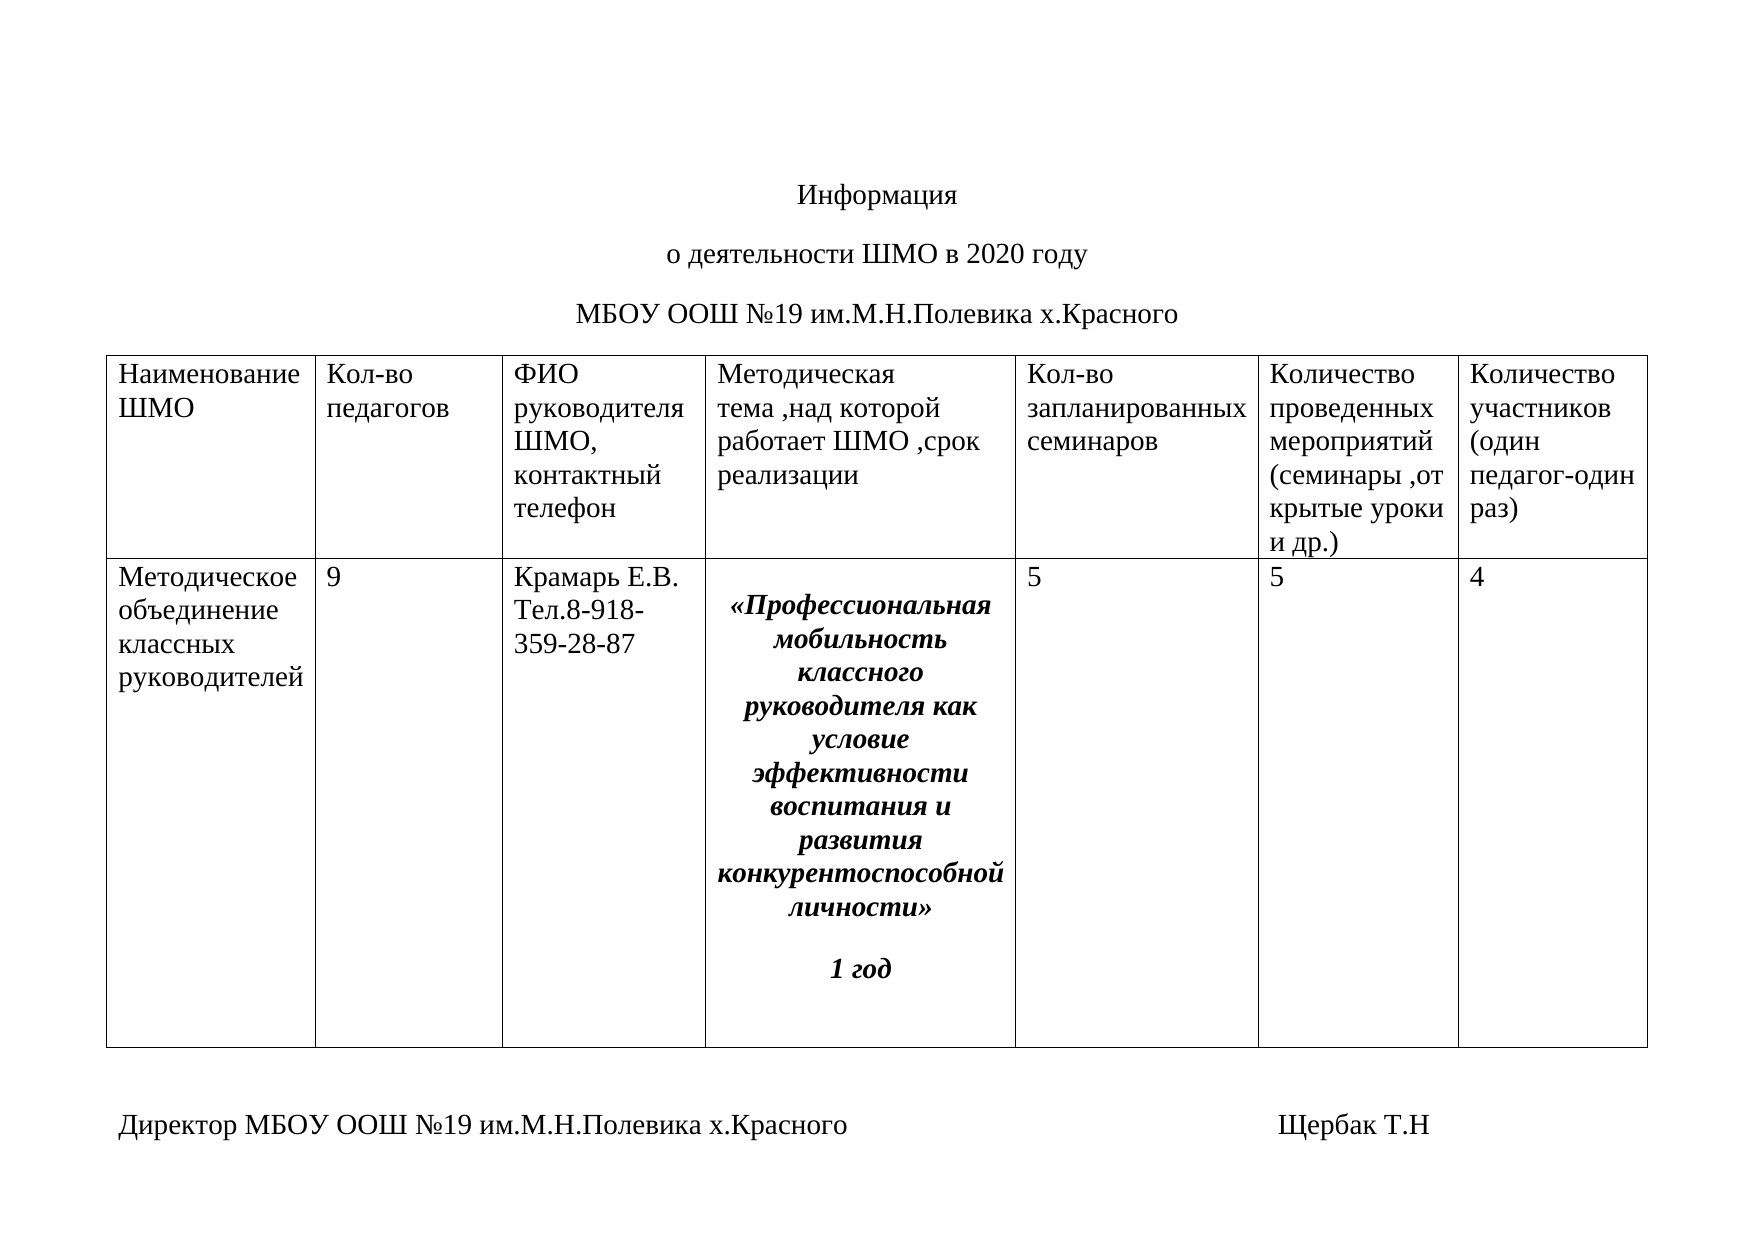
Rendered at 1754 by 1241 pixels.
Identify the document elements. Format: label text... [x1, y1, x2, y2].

table_header Кол-во педагогов [316, 356, 502, 558]
table_cell Крамарь Е.В. Тел.8-918-359-28-87 [503, 559, 705, 1047]
text МБОУ ООШ №19 им.М.Н.Полевика х.Красного [118, 296, 1636, 329]
text Информация [118, 177, 1636, 211]
table_header Методическая тема ,над которой работает ШМО ,срок реализации [706, 356, 1015, 558]
table_header Количество проведенных мероприятий (семинары ,открытые уроки и др.) [1259, 356, 1458, 558]
table_cell 5 [1016, 559, 1258, 1047]
table_cell 5 [1259, 559, 1458, 1047]
table_header Количество участников (один педагог-один раз) [1459, 356, 1647, 558]
table_cell 9 [316, 559, 502, 1047]
table_cell «Профессиональная мобильность классного руководителя как условие эффективности воспитания и развития конкурентоспособной личности» 1 год [706, 559, 1015, 1047]
table_header Наименование ШМО [107, 356, 315, 558]
text Директор МБОУ ООШ №19 им.М.Н.Полевика х.Красного Щербак Т.Н [118, 1107, 1636, 1141]
table_header ФИО руководителя ШМО, контактный телефон [503, 356, 705, 558]
table_cell Методическое объединение классных руководителей [107, 559, 315, 1047]
table_cell 4 [1459, 559, 1647, 1047]
text о деятельности ШМО в 2020 году [118, 237, 1636, 270]
table_header Кол-во запланированных семинаров [1016, 356, 1258, 558]
